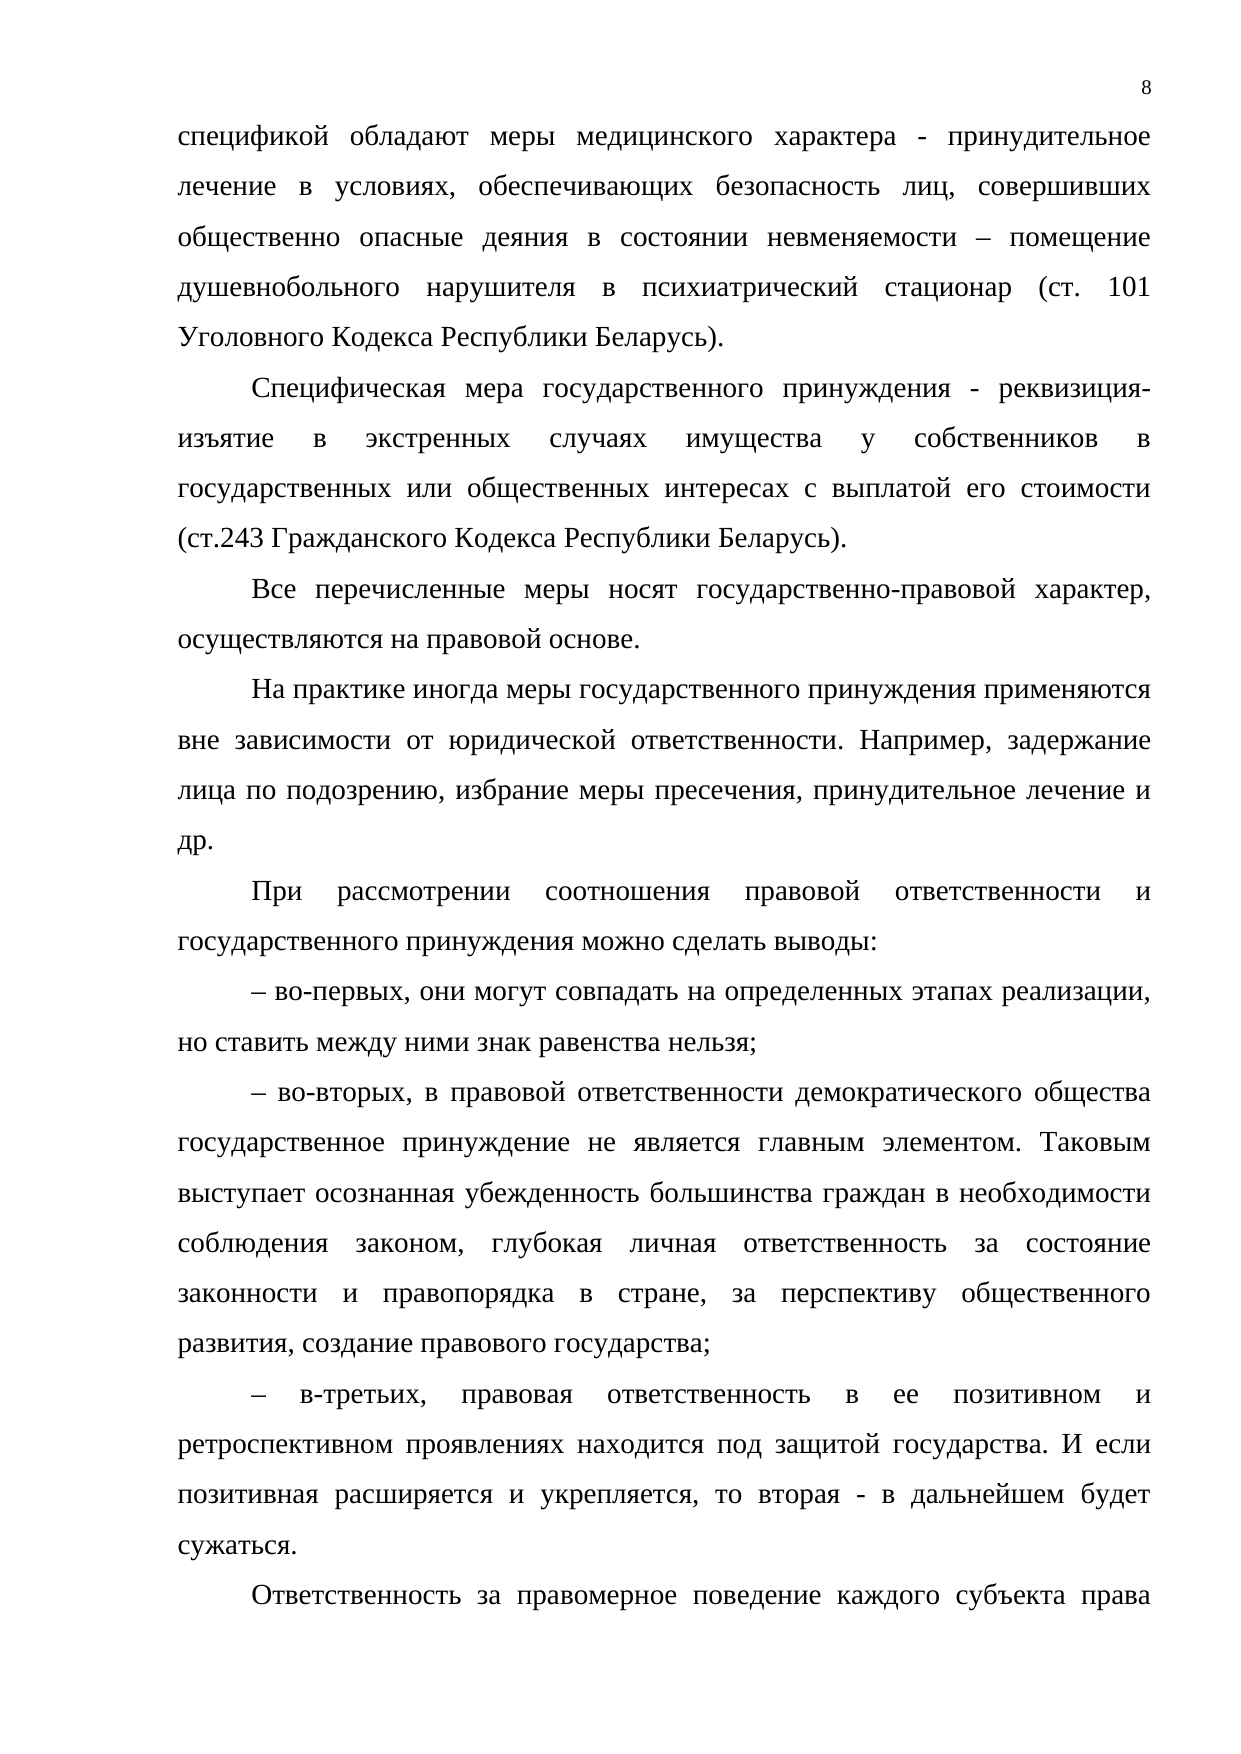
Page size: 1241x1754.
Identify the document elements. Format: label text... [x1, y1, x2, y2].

text – в-третьих, правовая ответственность в ее позитивном и ретроспективном проявлениях находится под защитой государства. И если позитивная расширяется и укрепляется, то вторая - в дальнейшем будет сужаться. [177, 1376, 1152, 1560]
text Специфическая мера государственного принуждения - реквизиция-изъятие в экстренных случаях имущества у собственников в государственных или общественных интересах с выплатой его стоимости (ст.243 Гражданского Кодекса Республики Беларусь). [177, 370, 1152, 554]
text Все перечисленные меры носят государственно-правовой характер, осуществляются на правовой основе. [177, 571, 1152, 655]
text На практике иногда меры государственного принуждения применяются вне зависимости от юридической ответственности. Например, задержание лица по подозрению, избрание меры пресечения, принудительное лечение и др. [177, 672, 1152, 856]
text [177, 1577, 1152, 1611]
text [177, 118, 1152, 353]
text При рассмотрении соотношения правовой ответственности и государственного принуждения можно сделать выводы: [177, 873, 1152, 957]
text – во-первых, они могут совпадать на определенных этапах реализации, но ставить между ними знак равенства нельзя; [177, 973, 1152, 1057]
text – во-вторых, в правовой ответственности демократического общества государственное принуждение не является главным элементом. Таковым выступает осознанная убежденность большинства граждан в необходимости соблюдения законом, глубокая личная ответственность за состояние законности и правопорядка в стране, за перспективу общественного развития, создание правового государства; [177, 1074, 1152, 1359]
